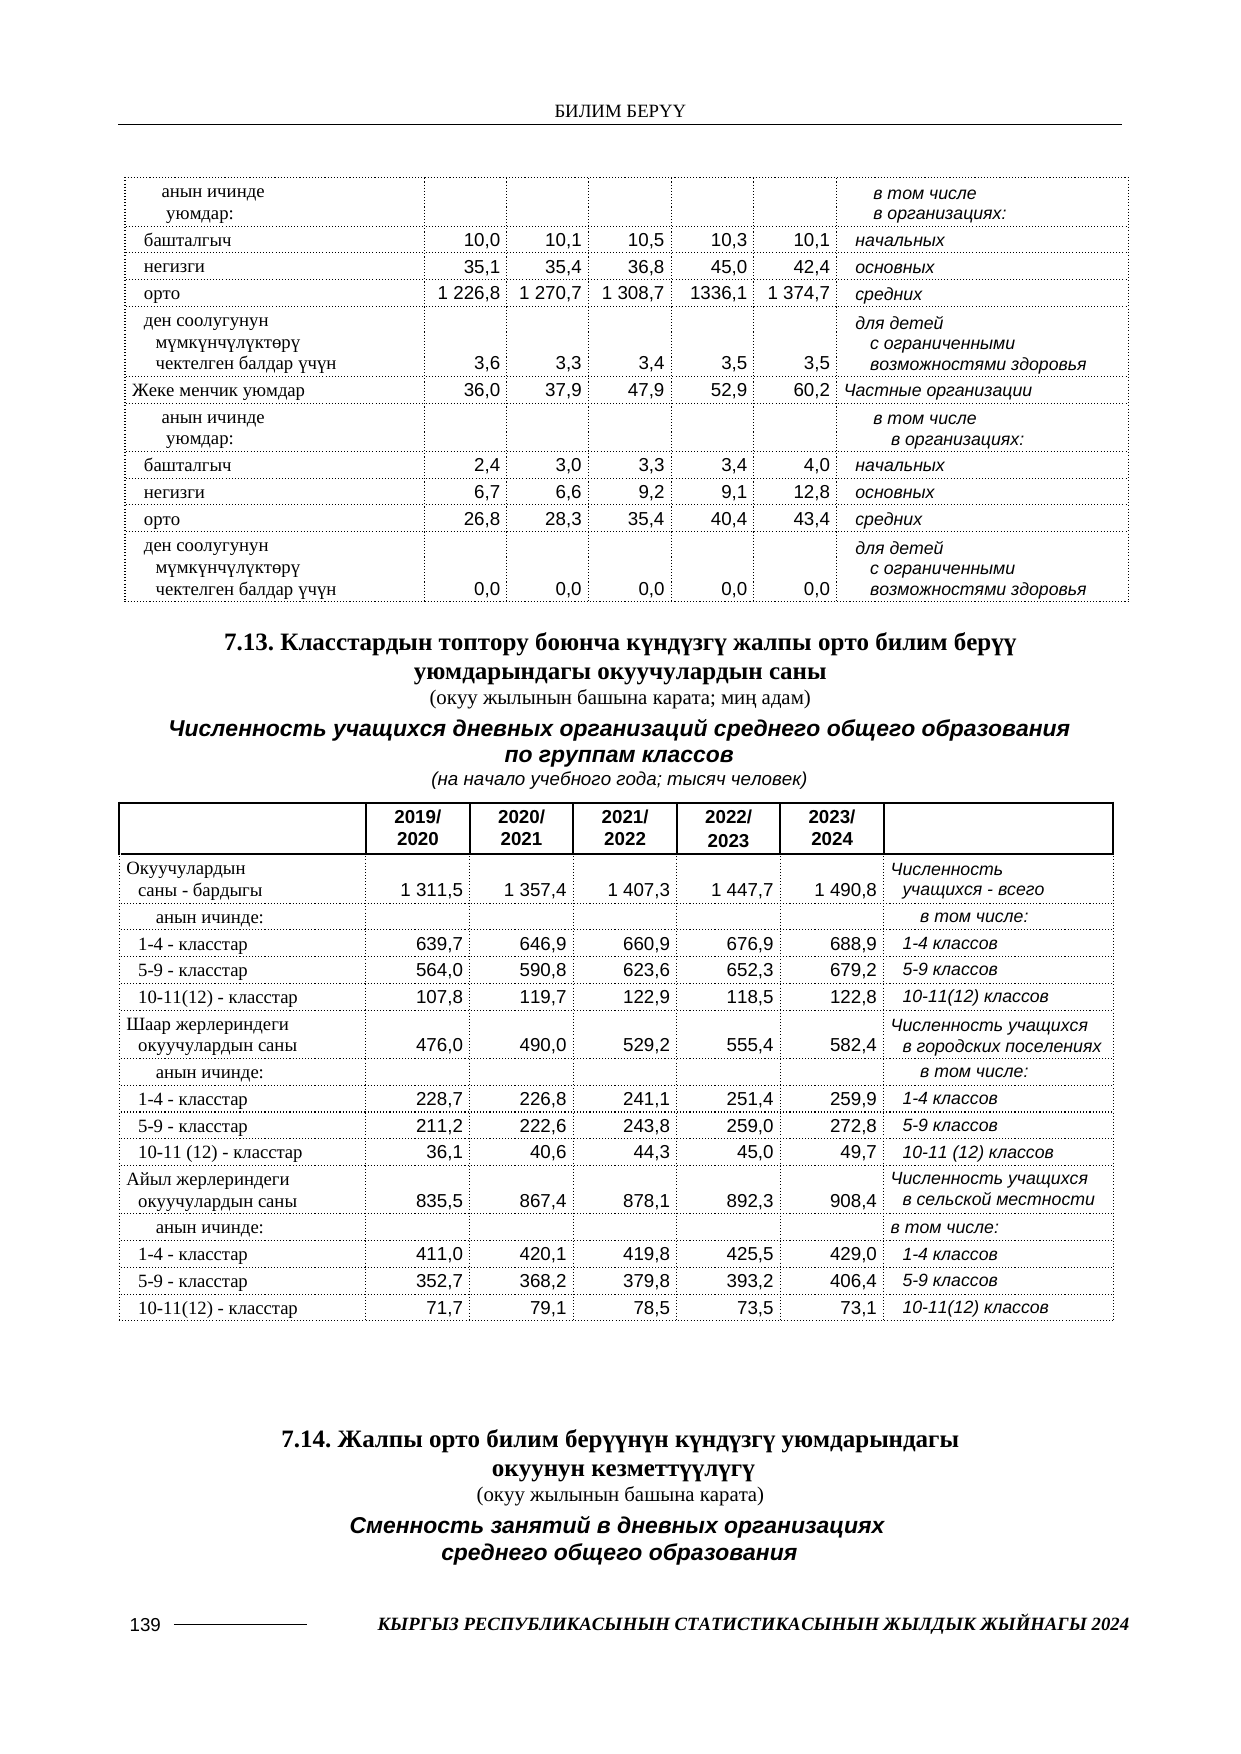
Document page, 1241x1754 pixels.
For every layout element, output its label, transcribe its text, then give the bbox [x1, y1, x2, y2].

table_cell 36,8 [588, 252, 671, 279]
table_cell анын ичинде уюмдар: [125, 177, 424, 226]
table_cell 393,2 [677, 1267, 780, 1294]
table_cell [366, 1058, 469, 1085]
table_cell основных [837, 478, 1129, 504]
table_cell 411,0 [366, 1240, 469, 1267]
table_cell [588, 177, 671, 226]
table_cell 5-9 классов [884, 956, 1113, 983]
table_cell 10,3 [671, 226, 754, 252]
text (на начало учебного года; тысяч человек) [118, 768, 1122, 789]
table_cell 73,1 [780, 1294, 883, 1320]
text Сменность занятий в дневных организациях среднего общего образования [118, 1512, 1122, 1565]
table_cell 3,6 [424, 306, 507, 376]
table_cell 1 226,8 [424, 279, 507, 306]
table_cell [573, 1058, 677, 1085]
table_cell 1 374,7 [754, 279, 837, 306]
table_cell 35,4 [588, 504, 671, 531]
table_cell 10-11(12) - класстар [119, 983, 366, 1009]
table_cell 1 308,7 [588, 279, 671, 306]
table_cell 10,0 [424, 226, 507, 252]
table_cell 646,9 [470, 929, 573, 956]
table_cell 1 490,8 [780, 855, 883, 902]
table_cell 1-4 классов [884, 1085, 1113, 1111]
table_cell 1-4 классов [884, 929, 1113, 956]
table_cell 3,5 [671, 306, 754, 376]
table_cell 3,5 [754, 306, 837, 376]
table_cell [677, 1213, 780, 1240]
table_cell 564,0 [366, 956, 469, 983]
table_cell 5-9 - класстар [119, 1111, 366, 1138]
table_cell 3,3 [588, 451, 671, 478]
table_cell 379,8 [573, 1267, 677, 1294]
table_cell 52,9 [671, 376, 754, 402]
table_cell 835,5 [366, 1165, 469, 1213]
table_cell 429,0 [780, 1240, 883, 1267]
table_cell анын ичинде: [119, 1213, 366, 1240]
table_cell 652,3 [677, 956, 780, 983]
table_cell 9,1 [671, 478, 754, 504]
table_cell 42,4 [754, 252, 837, 279]
table_cell 406,4 [780, 1267, 883, 1294]
table_header 2023/ 2024 [781, 804, 883, 853]
table_cell средних [837, 279, 1129, 306]
table_cell 10-11 (12) - класстар [119, 1138, 366, 1165]
table_cell 1 270,7 [507, 279, 588, 306]
table_cell орто [125, 279, 424, 306]
table_cell 352,7 [366, 1267, 469, 1294]
table_cell 0,0 [424, 531, 507, 601]
table_cell [780, 1213, 883, 1240]
table_cell Шаар жерлериндеги окуучулардын саны [119, 1010, 366, 1058]
table_cell негизги [125, 478, 424, 504]
table_cell анын ичинде уюмдар: [125, 403, 424, 451]
table_cell 1-4 - класстар [119, 1085, 366, 1111]
table_cell 867,4 [470, 1165, 573, 1213]
table_cell [573, 903, 677, 929]
table_cell 490,0 [470, 1010, 573, 1058]
table_cell 10,1 [507, 226, 588, 252]
table_cell [671, 403, 754, 451]
table_cell 5-9 - класстар [119, 956, 366, 983]
table_cell [677, 903, 780, 929]
table_cell 1-4 классов [884, 1240, 1113, 1267]
table_cell 0,0 [507, 531, 588, 601]
table_cell [470, 1213, 573, 1240]
table_cell 119,7 [470, 983, 573, 1009]
table_cell 47,9 [588, 376, 671, 402]
table_cell [754, 177, 837, 226]
table_cell 36,1 [366, 1138, 469, 1165]
table_cell 211,2 [366, 1111, 469, 1138]
table_cell 1 357,4 [470, 855, 573, 902]
table_header 2022/ 2023 [678, 804, 779, 853]
table_cell 908,4 [780, 1165, 883, 1213]
table_cell 12,8 [754, 478, 837, 504]
table_cell [754, 403, 837, 451]
table_cell [780, 903, 883, 929]
table_cell 259,9 [780, 1085, 883, 1111]
table_cell 35,1 [424, 252, 507, 279]
table_cell в том числе: [884, 1213, 1113, 1240]
table_cell [588, 403, 671, 451]
table_cell 37,9 [507, 376, 588, 402]
table_cell 368,2 [470, 1267, 573, 1294]
table_cell 28,3 [507, 504, 588, 531]
table_cell 529,2 [573, 1010, 677, 1058]
table_cell негизги [125, 252, 424, 279]
table_cell 228,7 [366, 1085, 469, 1111]
table_cell 73,5 [677, 1294, 780, 1320]
table_cell 243,8 [573, 1111, 677, 1138]
table_cell 10-11(12) - класстар [119, 1294, 366, 1320]
table_cell 43,4 [754, 504, 837, 531]
table_cell 476,0 [366, 1010, 469, 1058]
table_cell Окуучулардын саны - бардыгы [119, 854, 366, 902]
table_cell 241,1 [573, 1085, 677, 1111]
table_cell 0,0 [754, 531, 837, 601]
table_cell 251,4 [677, 1085, 780, 1111]
table_cell 1-4 - класстар [119, 929, 366, 956]
table_cell 40,6 [470, 1138, 573, 1165]
table_cell [470, 1058, 573, 1085]
text Численность учащихся дневных организаций среднего общего образования [118, 715, 1122, 741]
table_cell для детей с ограниченными возможностями здоровья [837, 531, 1129, 601]
table_cell Численность учащихся - всего [884, 855, 1113, 902]
table_cell 222,6 [470, 1111, 573, 1138]
table_cell в том числе: [884, 1058, 1113, 1085]
table_cell 4,0 [754, 451, 837, 478]
table_cell 35,4 [507, 252, 588, 279]
table_cell 679,2 [780, 956, 883, 983]
table_cell 122,8 [780, 983, 883, 1009]
table_cell Численность учащихся в сельской местности [884, 1165, 1113, 1213]
table_cell [507, 177, 588, 226]
table_cell средних [837, 504, 1129, 531]
table_cell 892,3 [677, 1165, 780, 1213]
table_cell 40,4 [671, 504, 754, 531]
table_cell 3,4 [588, 306, 671, 376]
table_cell анын ичинде: [119, 1058, 366, 1085]
table_cell 425,5 [677, 1240, 780, 1267]
table_header 2021/ 2022 [574, 804, 676, 853]
table_cell 5-9 классов [884, 1111, 1113, 1138]
table_cell 9,2 [588, 478, 671, 504]
text (окуу жылынын башына карата; миң адам) [118, 684, 1122, 709]
table_cell 49,7 [780, 1138, 883, 1165]
table_cell [366, 1213, 469, 1240]
table_cell [424, 177, 507, 226]
table_header 2020/ 2021 [471, 804, 572, 853]
table_cell 10-11(12) классов [884, 983, 1113, 1009]
text по группам классов [118, 741, 1122, 768]
table_cell 878,1 [573, 1165, 677, 1213]
table_cell в том числе в организациях: [837, 177, 1129, 226]
table_cell 226,8 [470, 1085, 573, 1111]
table_cell 555,4 [677, 1010, 780, 1058]
table_cell 10,5 [588, 226, 671, 252]
table_header 2019/ 2020 [367, 804, 469, 853]
table_cell 122,9 [573, 983, 677, 1009]
table_cell 1336,1 [671, 279, 754, 306]
table_cell Жеке менчик уюмдар [125, 376, 424, 402]
table_cell [677, 1058, 780, 1085]
table_cell 6,6 [507, 478, 588, 504]
table_cell [507, 403, 588, 451]
table_cell [470, 903, 573, 929]
table_cell [780, 1058, 883, 1085]
text 7.13. Класстардын топтору боюнча күндүзгү жалпы орто билим берүү уюмдарындагы окуучулардын саны [118, 627, 1122, 684]
text (окуу жылынын башына карата) [118, 1482, 1122, 1506]
table_cell ден соолугунун мүмкүнчүлүктөрү чектелген балдар үчүн [125, 306, 424, 376]
table_cell 420,1 [470, 1240, 573, 1267]
table_cell 0,0 [671, 531, 754, 601]
table_cell 688,9 [780, 929, 883, 956]
table_cell 44,3 [573, 1138, 677, 1165]
table_header [885, 804, 1112, 853]
table_cell 118,5 [677, 983, 780, 1009]
table_cell [573, 1213, 677, 1240]
table_cell начальных [837, 451, 1129, 478]
table_cell 45,0 [671, 252, 754, 279]
table_cell 79,1 [470, 1294, 573, 1320]
table_cell 5-9 классов [884, 1267, 1113, 1294]
table_cell начальных [837, 226, 1129, 252]
text 7.14. Жалпы орто билим берүүнүн күндүзгү уюмдарындагы окуунун кезметтүүлүгү [118, 1424, 1122, 1482]
table_cell 5-9 - класстар [119, 1267, 366, 1294]
table_cell основных [837, 252, 1129, 279]
table_cell 10-11(12) классов [884, 1294, 1113, 1320]
table_cell в том числе: [884, 903, 1113, 929]
table_cell 1 407,3 [573, 855, 677, 902]
table_cell в том числе в организациях: [837, 403, 1129, 451]
table_cell орто [125, 504, 424, 531]
table_cell [424, 403, 507, 451]
table_cell башталгыч [125, 451, 424, 478]
table_cell 1 447,7 [677, 855, 780, 902]
table_cell 107,8 [366, 983, 469, 1009]
table_cell 3,0 [507, 451, 588, 478]
table_cell 45,0 [677, 1138, 780, 1165]
table_cell 419,8 [573, 1240, 677, 1267]
table_cell 1 311,5 [366, 855, 469, 902]
table_cell [366, 903, 469, 929]
table_cell 6,7 [424, 478, 507, 504]
table_cell 259,0 [677, 1111, 780, 1138]
table_cell 676,9 [677, 929, 780, 956]
table_cell 36,0 [424, 376, 507, 402]
table_cell [671, 177, 754, 226]
table_cell 10-11 (12) классов [884, 1138, 1113, 1165]
table_cell 60,2 [754, 376, 837, 402]
table_cell 272,8 [780, 1111, 883, 1138]
table_cell 3,4 [671, 451, 754, 478]
table_cell 0,0 [588, 531, 671, 601]
table_cell Численность учащихся в городских поселениях [884, 1010, 1113, 1058]
table_cell 639,7 [366, 929, 469, 956]
table_cell 78,5 [573, 1294, 677, 1320]
table_header [120, 804, 365, 853]
table_cell башталгыч [125, 226, 424, 252]
table_cell 2,4 [424, 451, 507, 478]
table_cell 10,1 [754, 226, 837, 252]
table_cell Частные организации [837, 376, 1129, 402]
table_cell 3,3 [507, 306, 588, 376]
table_cell для детей с ограниченными возможностями здоровья [837, 306, 1129, 376]
table_cell 26,8 [424, 504, 507, 531]
table_cell 582,4 [780, 1010, 883, 1058]
table_cell 1-4 - класстар [119, 1240, 366, 1267]
table_cell ден соолугунун мүмкүнчүлүктөрү чектелген балдар үчүн [125, 531, 424, 601]
table_cell Айыл жерлериндеги окуучулардын саны [119, 1165, 366, 1213]
table_cell 660,9 [573, 929, 677, 956]
table_cell 623,6 [573, 956, 677, 983]
table_cell 71,7 [366, 1294, 469, 1320]
table_cell анын ичинде: [119, 903, 366, 929]
table_cell 590,8 [470, 956, 573, 983]
